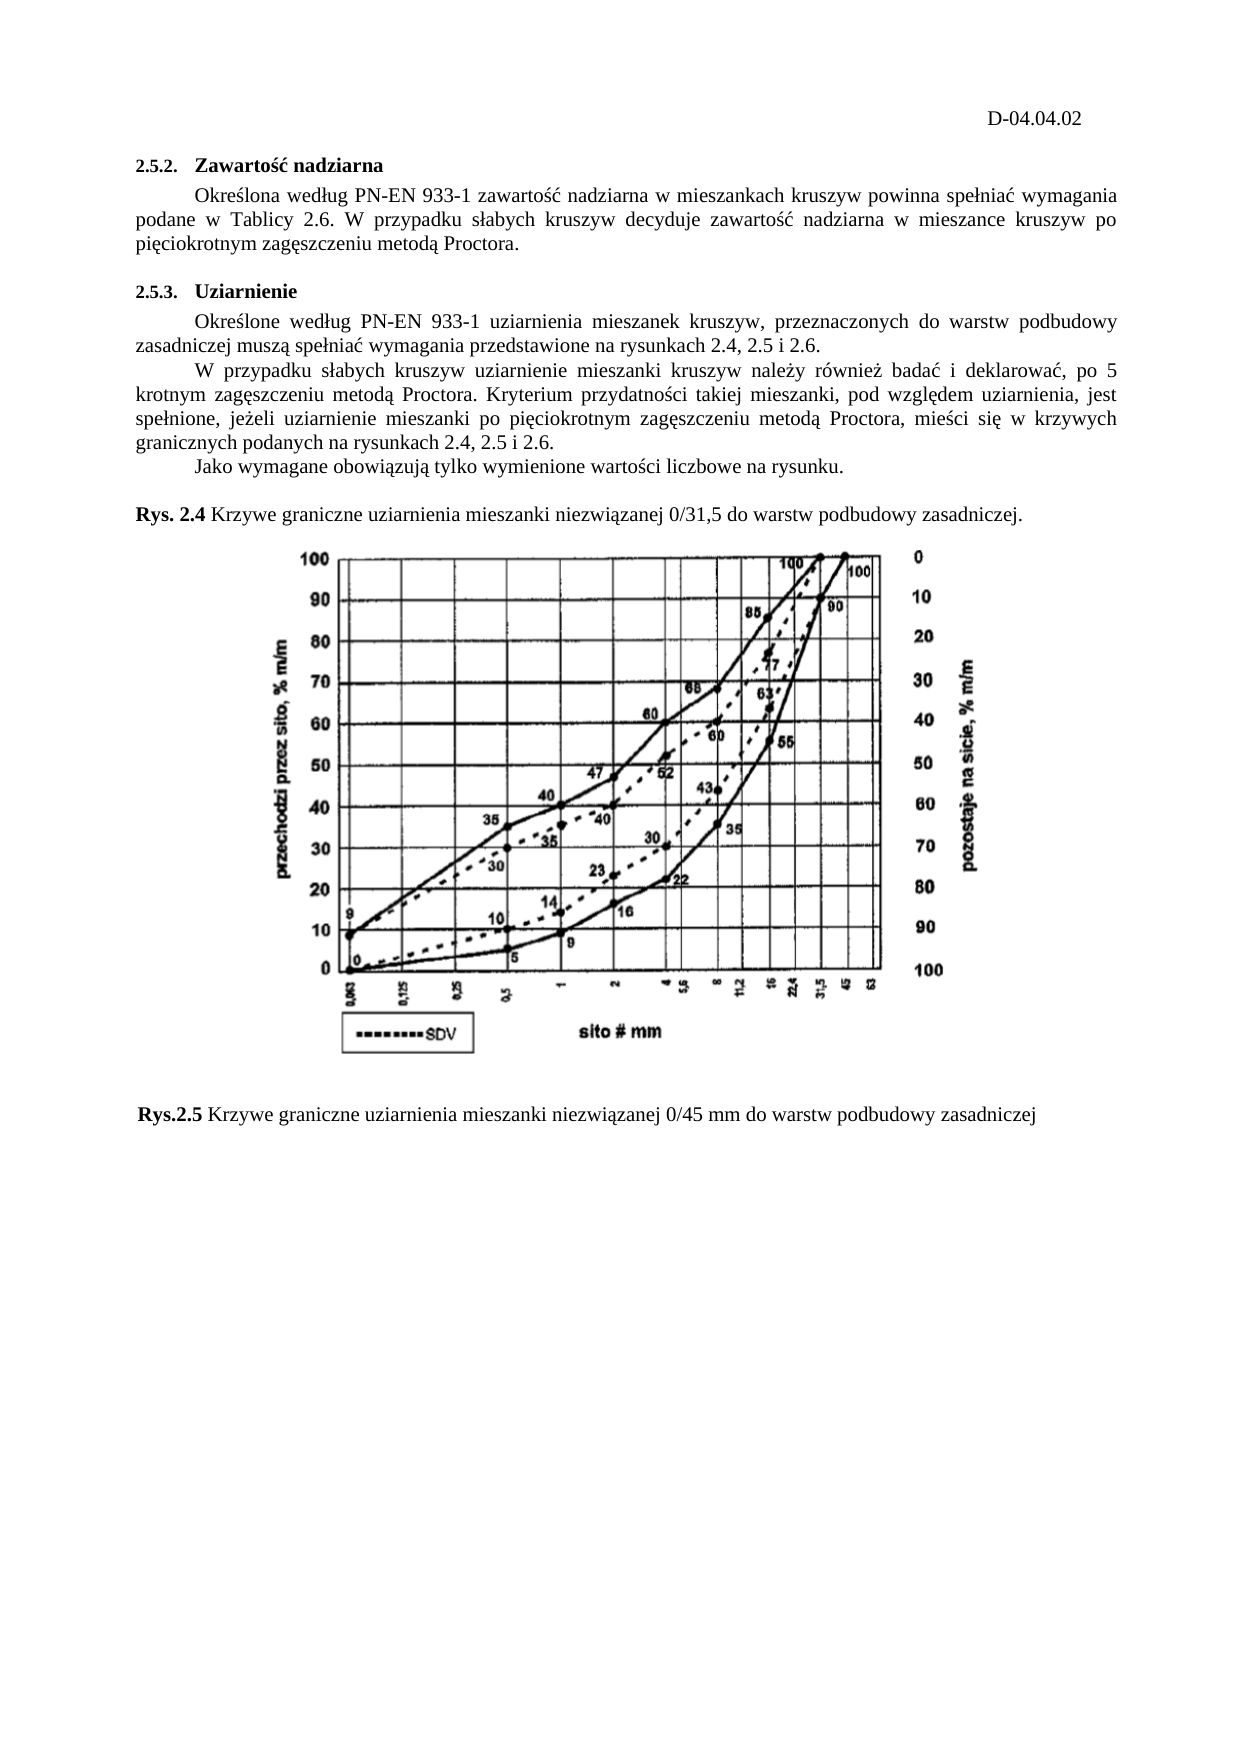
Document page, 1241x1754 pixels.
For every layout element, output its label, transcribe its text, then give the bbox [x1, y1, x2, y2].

subtitle Uziarnienie [135, 279, 1122, 303]
text Rys. 2.4 Krzywe graniczne uziarnienia mieszanki niezwiązanej 0/31,5 do warstw podbudowy zasadniczej. [135, 502, 1118, 526]
text W przypadku słabych kruszyw uziarnienie mieszanki kruszyw należy również badać i deklarować, po 5 krotnym zagęszczeniu metodą Proctora. Kryterium przydatności takiej mieszanki, pod względem uziarnienia, jest spełnione, jeżeli uziarnienie mieszanki po pięciokrotnym zagęszczeniu metodą Proctora, mieści się w krzywych granicznych podanych na rysunkach 2.4, 2.5 i 2.6. [135, 357, 1118, 454]
subtitle Zawartość nadziarna [135, 152, 1122, 177]
picture [241, 550, 1012, 1055]
text Określone według PN-EN 933-1 uziarnienia mieszanek kruszyw, przeznaczonych do warstw podbudowy zasadniczej muszą spełniać wymagania przedstawione na rysunkach 2.4, 2.5 i 2.6. [135, 309, 1118, 357]
text Rys.2.5 Krzywe graniczne uziarnienia mieszanki niezwiązanej 0/45 mm do warstw podbudowy zasadniczej [137, 1102, 1104, 1126]
text Jako wymagane obowiązują tylko wymienione wartości liczbowe na rysunku. [135, 454, 1118, 478]
text Określona według PN-EN 933-1 zawartość nadziarna w mieszankach kruszyw powinna spełniać wymagania podane w Tablicy 2.6. W przypadku słabych kruszyw decyduje zawartość nadziarna w mieszance kruszyw po pięciokrotnym zagęszczeniu metodą Proctora. [135, 183, 1118, 255]
